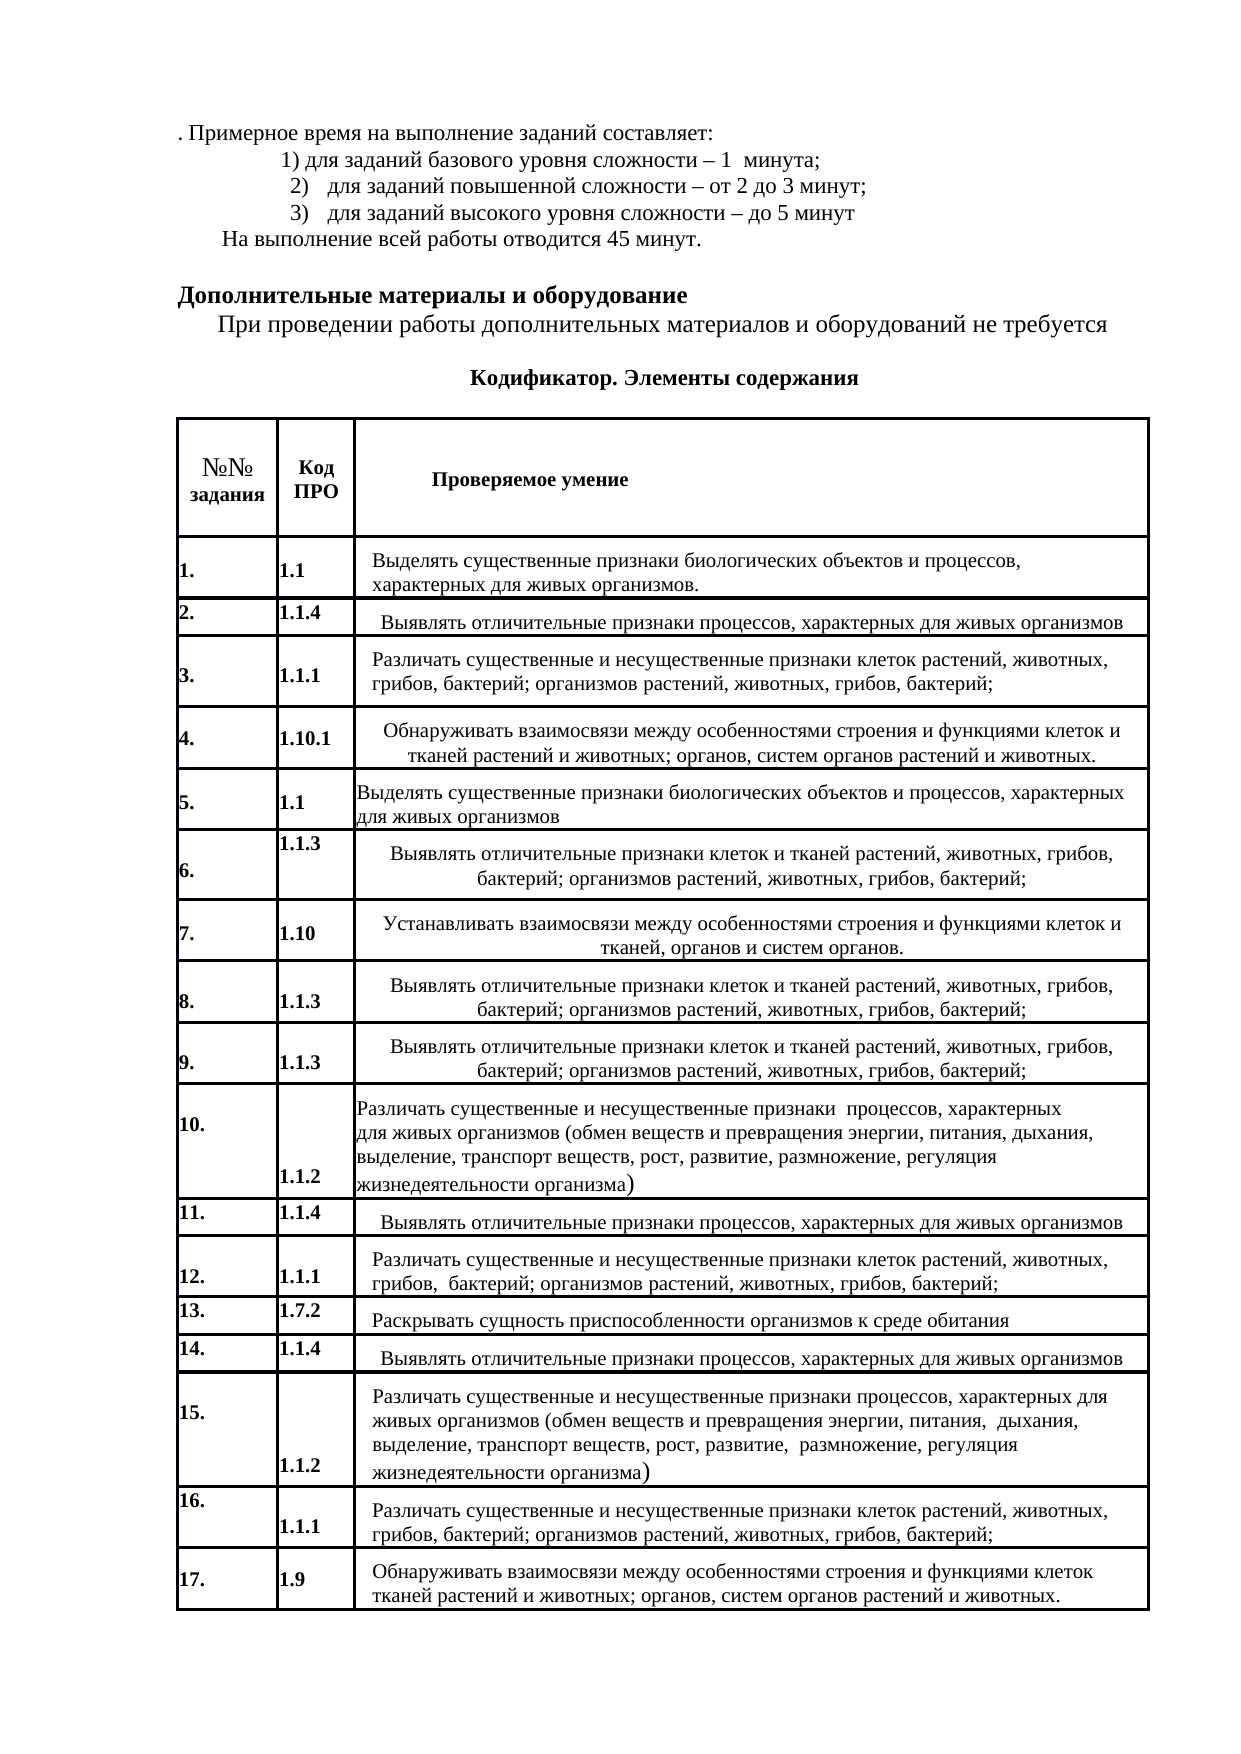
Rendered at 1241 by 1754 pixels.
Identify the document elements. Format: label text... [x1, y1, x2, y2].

table_cell 11. [179, 1200, 276, 1234]
list для заданий повышенной сложности – от 2 до 3 минут; [290, 172, 1152, 199]
table_cell 1.1.4 [279, 600, 353, 634]
table_cell 1.10.1 [279, 708, 353, 767]
table_cell Обнаруживать взаимосвязи между особенностями строения и функциями клеток тканей растений и животных; органов, систем органов растений и животных. [356, 1549, 1147, 1607]
table_cell 16. [179, 1488, 276, 1546]
table_cell 1.1.4 [279, 1336, 353, 1370]
table_cell 6. [179, 831, 276, 898]
table_cell 13. [179, 1298, 276, 1332]
table_cell Выявлять отличительные признаки клеток и тканей растений, животных, грибов, бактерий; организмов растений, животных, грибов, бактерий; [356, 1024, 1147, 1082]
table_cell 1.1.2 [279, 1085, 353, 1197]
table_cell 1.1.1 [279, 637, 353, 705]
table_cell 1.1.3 [279, 1024, 353, 1082]
table_cell 4. [179, 708, 276, 767]
table_cell Различать существенные и несущественные признаки процессов, характерных для живых организмов (обмен веществ и превращения энергии, питания, дыхания, выделение, транспорт веществ, рост, развитие, размножение, регуляция жизнедеятельности организма) [356, 1374, 1147, 1484]
text Дополнительные материалы и оборудование [177, 280, 1152, 309]
table_cell 8. [179, 962, 276, 1021]
table_cell Выявлять отличительные признаки процессов, характерных для живых организмов [356, 600, 1147, 634]
table_cell 12. [179, 1237, 276, 1295]
table_cell 1.1.3 [279, 962, 353, 1021]
table_cell 10. [179, 1085, 276, 1197]
table_cell 1.1.4 [279, 1200, 353, 1234]
table_cell 1.9 [279, 1549, 353, 1607]
table_header №№ задания [179, 420, 276, 535]
table_cell 1.1.1 [279, 1237, 353, 1295]
table_cell Выделять существенные признаки биологических объектов и процессов, характерных для живых организмов. [356, 538, 1147, 596]
list При проведении работы дополнительных материалов и оборудований не требуется [217, 309, 1152, 338]
table_cell 1.1 [279, 770, 353, 828]
table_cell 1.10 [279, 901, 353, 959]
table_cell Выявлять отличительные признаки клеток и тканей растений, животных, грибов, бактерий; организмов растений, животных, грибов, бактерий; [356, 831, 1147, 898]
table_cell Выделять существенные признаки биологических объектов и процессов, характерных для живых организмов [356, 770, 1147, 828]
table_cell Различать существенные и несущественные признаки клеток растений, животных, грибов, бактерий; организмов растений, животных, грибов, бактерий; [356, 637, 1147, 705]
table_cell Раскрывать сущность приспособленности организмов к среде обитания [356, 1298, 1147, 1332]
table_header Код ПРО [279, 420, 353, 535]
table_cell 5. [179, 770, 276, 828]
table_cell Различать существенные и несущественные признаки клеток растений, животных, грибов, бактерий; организмов растений, животных, грибов, бактерий; [356, 1237, 1147, 1295]
list для заданий высокого уровня сложности – до 5 минут [290, 199, 1152, 225]
table_cell 1.7.2 [279, 1298, 353, 1332]
table_cell Различать существенные и несущественные признаки процессов, характерных для живых организмов (обмен веществ и превращения энергии, питания, дыхания, выделение, транспорт веществ, рост, развитие, размножение, регуляция жизнедеятельности организма) [356, 1085, 1147, 1197]
text На выполнение всей работы отводится 45 минут. [177, 225, 1152, 252]
table_cell 15. [179, 1374, 276, 1484]
table_header Проверяемое умение [356, 420, 1147, 535]
table_cell Выявлять отличительные признаки процессов, характерных для живых организмов [356, 1200, 1147, 1234]
text . Примерное время на выполнение заданий составляет: [177, 118, 1152, 146]
table_cell Обнаруживать взаимосвязи между особенностями строения и функциями клеток и тканей растений и животных; органов, систем органов растений и животных. [356, 708, 1147, 767]
table_cell 1.1 [279, 538, 353, 596]
table_cell 17. [179, 1549, 276, 1607]
text Кодификатор. Элементы содержания [177, 364, 1152, 391]
table_cell 1.1.1 [279, 1488, 353, 1546]
table_cell 2. [179, 600, 276, 634]
table_cell Различать существенные и несущественные признаки клеток растений, животных, грибов, бактерий; организмов растений, животных, грибов, бактерий; [356, 1488, 1147, 1546]
table_cell 9. [179, 1024, 276, 1082]
table_cell 1.1.2 [279, 1374, 353, 1484]
text 1) для заданий базового уровня сложности – 1 минута; [177, 146, 1152, 172]
table_cell Выявлять отличительные признаки процессов, характерных для живых организмов [356, 1336, 1147, 1370]
table_cell 7. [179, 901, 276, 959]
table_cell 1.1.3 [279, 831, 353, 898]
table_cell 3. [179, 637, 276, 705]
table_cell 14. [179, 1336, 276, 1370]
table_cell 1. [179, 538, 276, 596]
table_cell Выявлять отличительные признаки клеток и тканей растений, животных, грибов, бактерий; организмов растений, животных, грибов, бактерий; [356, 962, 1147, 1021]
table_cell Устанавливать взаимосвязи между особенностями строения и функциями клеток и тканей, органов и систем органов. [356, 901, 1147, 959]
